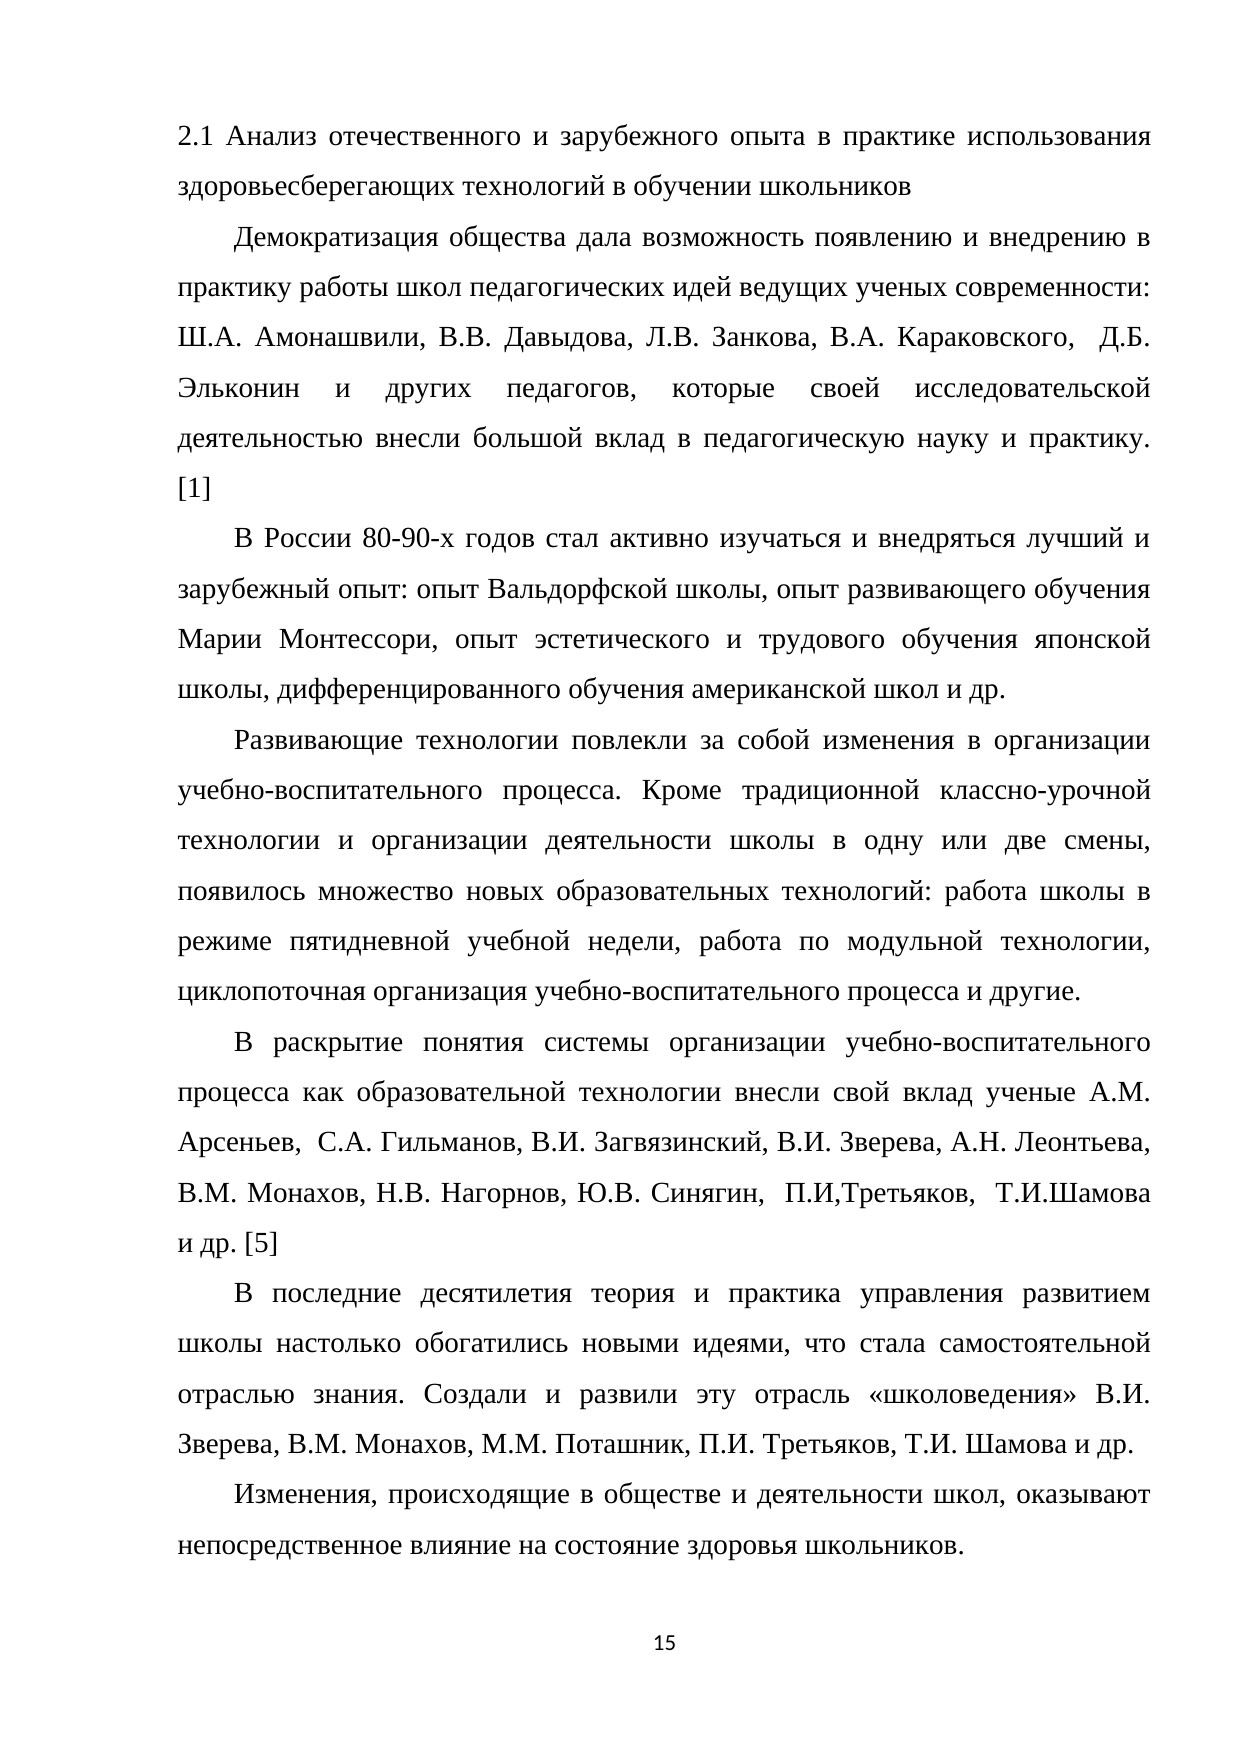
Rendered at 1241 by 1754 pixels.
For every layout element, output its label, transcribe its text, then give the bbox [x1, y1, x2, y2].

text В России 80-90-х годов стал активно изучаться и внедряться лучший и зарубежный опыт: опыт Вальдорфской школы, опыт развивающего обучения Марии Монтессори, опыт эстетического и трудового обучения японской школы, дифференцированного обучения американской школ и др. [177, 521, 1152, 705]
text 2.1 Анализ отечественного и зарубежного опыта в практике использования здоровьесберегающих технологий в обучении школьников [177, 118, 1152, 202]
text В раскрытие понятия системы организации учебно-воспитательного процесса как образовательной технологии внесли свой вклад ученые А.М. Арсеньев, С.А. Гильманов, В.И. Загвязинский, В.И. Зверева, А.Н. Леонтьева, В.М. Монахов, Н.В. Нагорнов, Ю.В. Синягин, П.И,Третьяков, Т.И.Шамова и др. [5] [177, 1024, 1152, 1258]
text Демократизация общества дала возможность появлению и внедрению в практику работы школ педагогических идей ведущих ученых современности: Ш.А. Амонашвили, В.В. Давыдова, Л.В. Занкова, В.А. Караковского, Д.Б. Эльконин и других педагогов, которые своей исследовательской деятельностью внесли большой вклад в педагогическую науку и практику. [1] [177, 219, 1152, 504]
text Изменения, происходящие в обществе и деятельности школ, оказывают непосредственное влияние на состояние здоровья школьников. [177, 1477, 1152, 1560]
text Развивающие технологии повлекли за собой изменения в организации учебно-воспитательного процесса. Кроме традиционной классно-урочной технологии и организации деятельности школы в одну или две смены, появилось множество новых образовательных технологий: работа школы в режиме пятидневной учебной недели, работа по модульной технологии, циклопоточная организация учебно-воспитательного процесса и другие. [177, 722, 1152, 1007]
text В последние десятилетия теория и практика управления развитием школы настолько обогатились новыми идеями, что стала самостоятельной отраслью знания. Создали и развили эту отрасль «школоведения» В.И. Зверева, В.М. Монахов, М.М. Поташник, П.И. Третьяков, Т.И. Шамова и др. [177, 1275, 1152, 1460]
